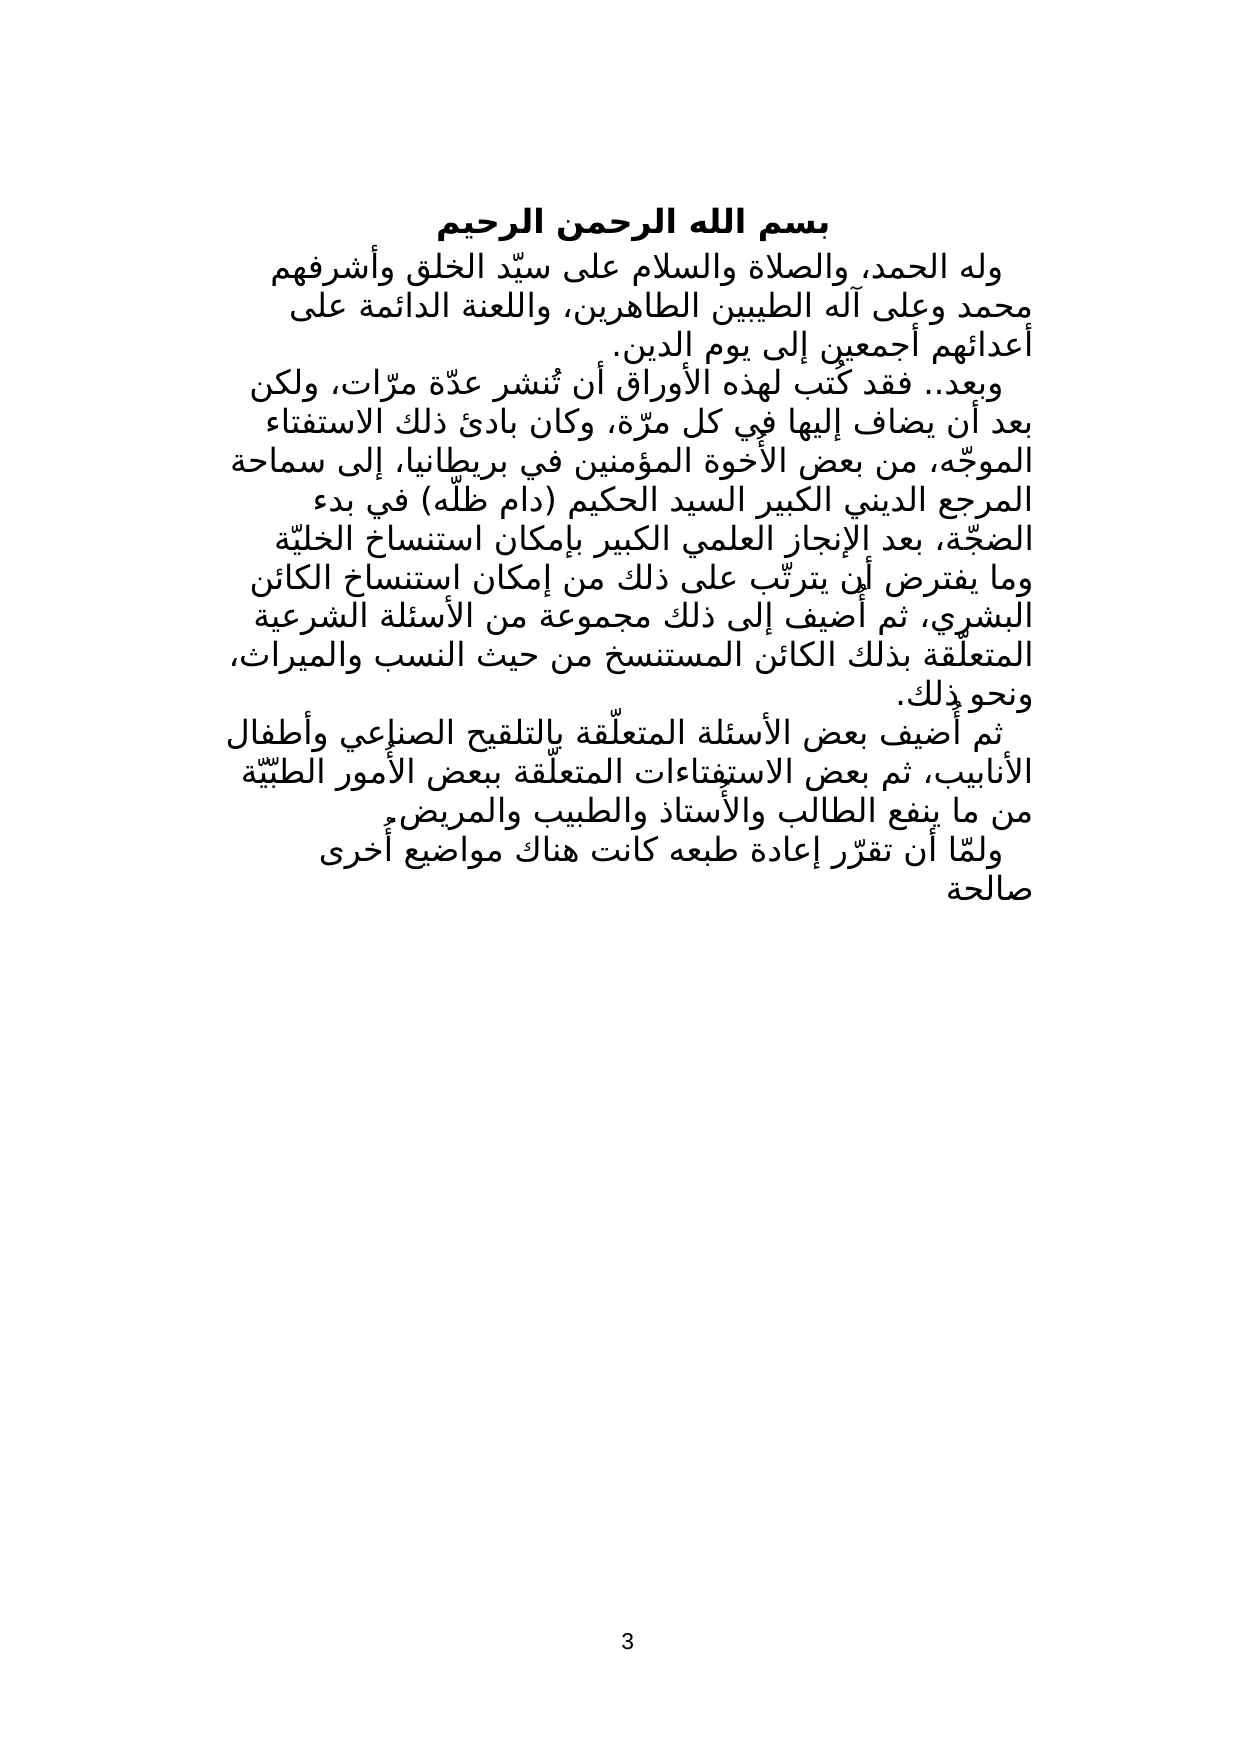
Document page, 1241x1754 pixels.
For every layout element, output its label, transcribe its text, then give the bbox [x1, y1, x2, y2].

text ولمّا أن تقرّر إعادة طبعه كانت هناك مواضيع أُخرى صالحة [222, 830, 1033, 908]
text بسم الله الرحمن الرحيم [222, 202, 1033, 241]
text وله الحمد، والصلاة والسلام على سيّد الخلق وأشرفهم محمد وعلى آله الطيبين الطاهرين، واللعنة الدائمة على أعدائهم أجمعين إلى يوم الدين. [222, 247, 1033, 364]
text ثم أُضيف بعض الأسئلة المتعلّقة بالتلقيح الصناعي وأطفال الأنابيب، ثم بعض الاستفتاءات المتعلّقة ببعض الأُمور الطبّيّة من ما ينفع الطالب والأُستاذ والطبيب والمريض. [222, 713, 1033, 830]
text وبعد.. فقد كُتب لهذه الأوراق أن تُنشر عدّة مرّات، ولكن بعد أن يضاف إليها في كل مرّة، وكان بادئ ذلك الاستفتاء الموجّه، من بعض الأُخوة المؤمنين في بريطانيا، إلى سماحة المرجع الديني الكبير السيد الحكيم (دام ظلّه) في بدء الضجّة، بعد الإنجاز العلمي الكبير بإمكان استنساخ الخليّة وما يفترض أن يترتّب على ذلك من إمكان استنساخ الكائن البشري، ثم أُضيف إلى ذلك مجموعة من الأسئلة الشرعية المتعلّقة بذلك الكائن المستنسخ من حيث النسب والميراث، ونحو ذلك. [222, 364, 1033, 713]
